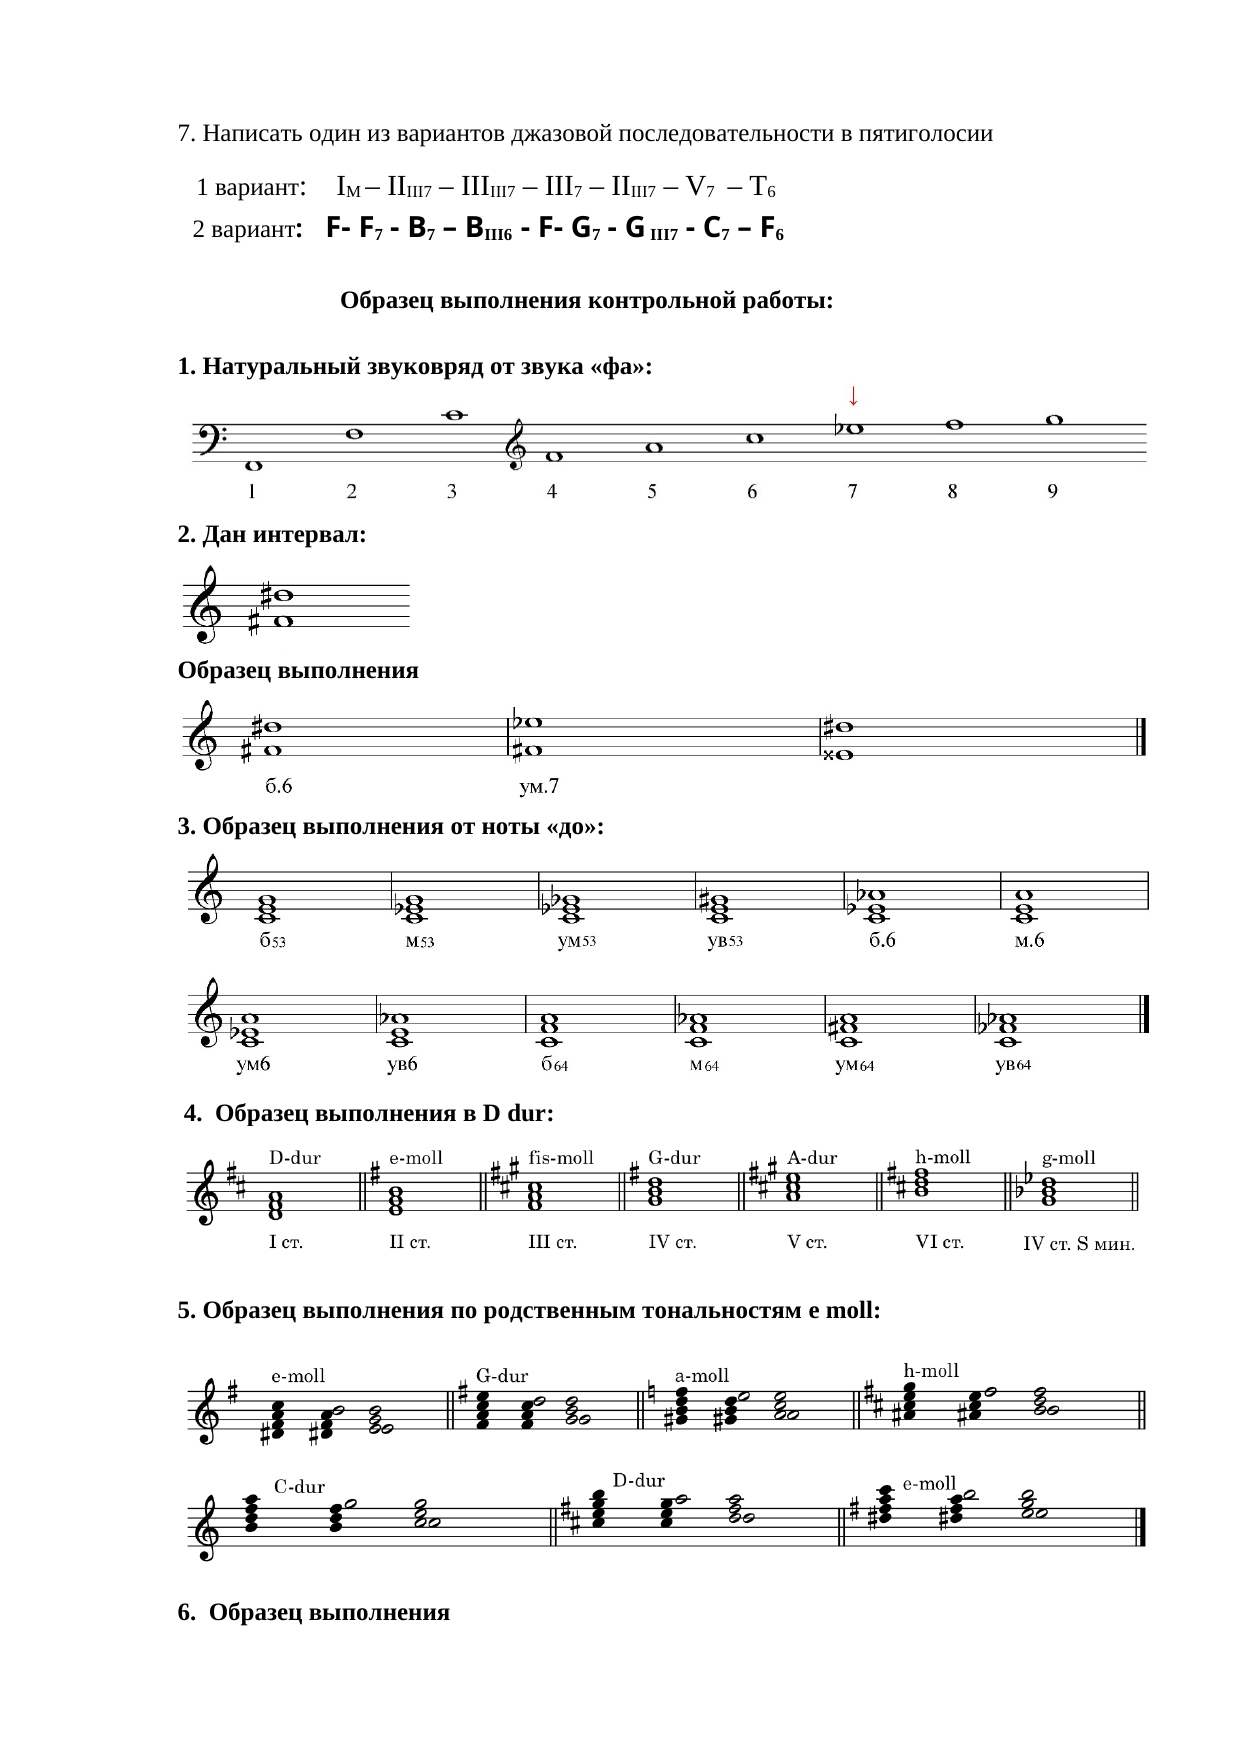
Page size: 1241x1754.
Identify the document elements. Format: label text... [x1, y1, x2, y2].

text 1 вариант: IM – IIIII7 – IIIIII7 – III7 – IIIII7 – V7 – Т6 [177, 168, 1152, 201]
picture [177, 1352, 1152, 1569]
text 6. Образец выполнения [177, 1597, 1152, 1626]
text 2. Дан интервал: [177, 519, 1151, 548]
picture [177, 383, 1152, 516]
picture [177, 844, 1152, 1098]
text 7. Написать один из вариантов джазовой последовательности в пятиголосии [177, 118, 1152, 147]
text 2 вариант: F- F7 - B7 – BIII6 - F- G7 - G III7 - C7 – F6 [177, 206, 1152, 246]
text Образец выполнения контрольной работы: [177, 285, 1151, 314]
text 5. Образец выполнения по родственным тональностям e moll: [177, 1295, 1152, 1324]
picture [177, 552, 410, 651]
text 4. Образец выполнения в D dur: [177, 1098, 1152, 1126]
text Образец выполнения [177, 655, 1151, 684]
picture [177, 1126, 1152, 1267]
text 3. Образец выполнения от ноты «до»: [177, 811, 1151, 840]
picture [177, 688, 1152, 807]
text 1. Натуральный звуковряд от звука «фа»: [177, 351, 1151, 380]
